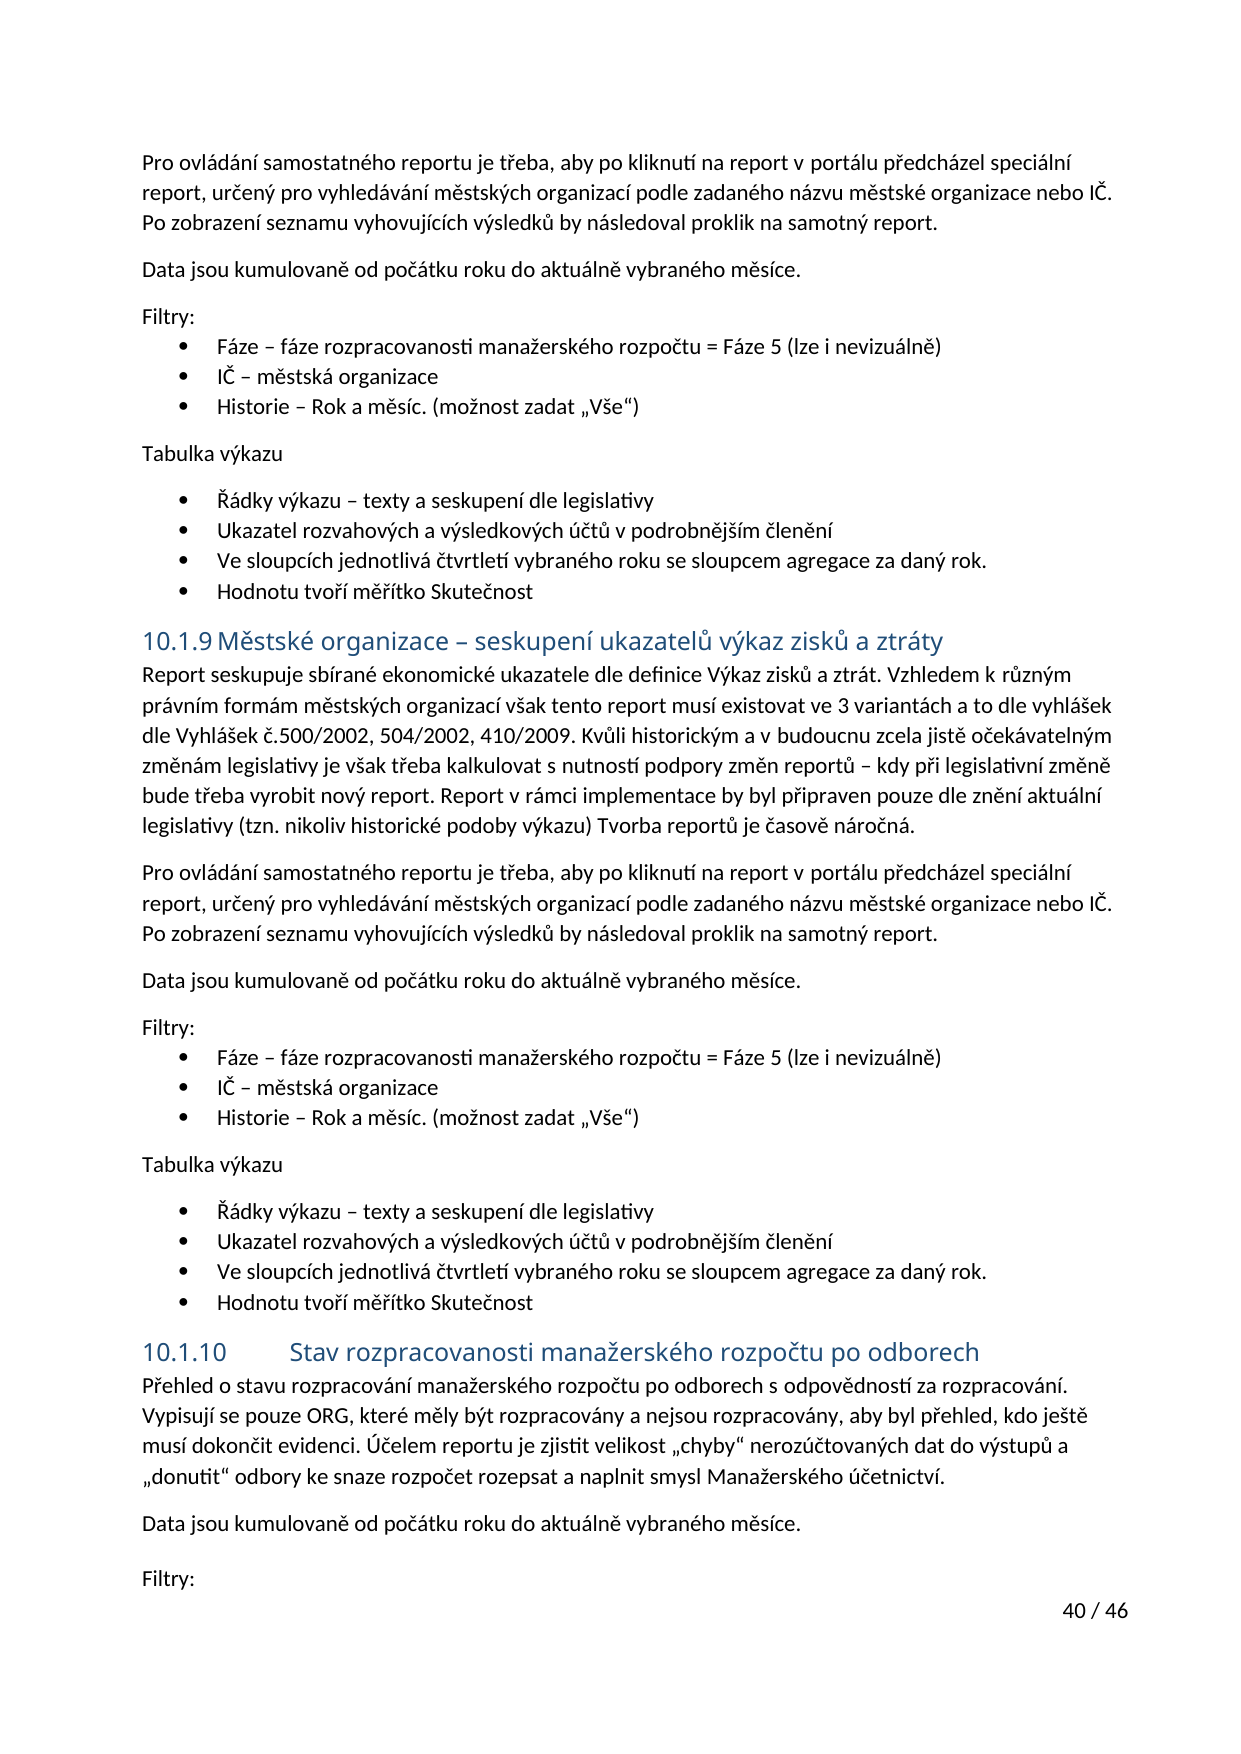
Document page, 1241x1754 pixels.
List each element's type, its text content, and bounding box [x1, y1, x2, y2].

list Fáze – fáze rozpracovanosti manažerského rozpočtu = Fáze 5 (lze i nevizuálně) [179, 332, 1128, 360]
list Ve sloupcích jednotlivá čtvrtletí vybraného roku se sloupcem agregace za daný rok. [179, 1257, 1128, 1285]
text Filtry: [142, 1013, 1128, 1041]
text Přehled o stavu rozpracování manažerského rozpočtu po odborech s odpovědností za rozpracování. Vypisují se pouze ORG, které měly být rozpracovány a nejsou rozpracovány, aby byl přehled, kdo ještě musí dokončit evidenci. Účelem reportu je zjistit velikost „chyby“ nerozúčtovaných dat do výstupů a „donutit“ odbory ke snaze rozpočet rozepsat a naplnit smysl Manažerského účetnictví. [142, 1371, 1128, 1490]
list IČ – městská organizace [179, 362, 1128, 390]
list IČ – městská organizace [179, 1073, 1128, 1101]
list Fáze – fáze rozpracovanosti manažerského rozpočtu = Fáze 5 (lze i nevizuálně) [179, 1043, 1128, 1071]
text Report seskupuje sbírané ekonomické ukazatele dle definice Výkaz zisků a ztrát. Vzhledem k různým právním formám městských organizací však tento report musí existovat ve 3 variantách a to dle vyhlášek dle Vyhlášek č.500/2002, 504/2002, 410/2009. Kvůli historickým a v budoucnu zcela jistě očekávatelným změnám legislativy je však třeba kalkulovat s nutností podpory změn reportů – kdy při legislativní změně bude třeba vyrobit nový report. Report v rámci implementace by byl připraven pouze dle znění aktuální legislativy (tzn. nikoliv historické podoby výkazu) Tvorba reportů je časově náročná. [142, 661, 1128, 839]
text Data jsou kumulovaně od počátku roku do aktuálně vybraného měsíce. [142, 1509, 1128, 1537]
list Ve sloupcích jednotlivá čtvrtletí vybraného roku se sloupcem agregace za daný rok. [179, 547, 1128, 575]
text Data jsou kumulovaně od počátku roku do aktuálně vybraného měsíce. [142, 255, 1128, 283]
subtitle Městské organizace – seskupení ukazatelů výkaz zisků a ztráty [142, 624, 1128, 658]
list Ukazatel rozvahových a výsledkových účtů v podrobnějším členění [179, 1227, 1128, 1255]
text Pro ovládání samostatného reportu je třeba, aby po kliknutí na report v portálu předcházel speciální report, určený pro vyhledávání městských organizací podle zadaného názvu městské organizace nebo IČ. Po zobrazení seznamu vyhovujících výsledků by následoval proklik na samotný report. [142, 148, 1128, 236]
list Historie – Rok a měsíc. (možnost zadat „Vše“) [179, 392, 1128, 421]
text Filtry: [142, 1564, 1128, 1592]
text Tabulka výkazu [142, 439, 1128, 467]
list Hodnotu tvoří měřítko Skutečnost [179, 577, 1128, 605]
list Ukazatel rozvahových a výsledkových účtů v podrobnějším členění [179, 516, 1128, 544]
list Hodnotu tvoří měřítko Skutečnost [179, 1288, 1128, 1316]
subtitle Stav rozpracovanosti manažerského rozpočtu po odborech [142, 1334, 1128, 1368]
list Řádky výkazu – texty a seskupení dle legislativy [179, 1197, 1128, 1225]
text Data jsou kumulovaně od počátku roku do aktuálně vybraného měsíce. [142, 966, 1128, 994]
text Filtry: [142, 302, 1128, 330]
text Tabulka výkazu [142, 1150, 1128, 1178]
list Řádky výkazu – texty a seskupení dle legislativy [179, 486, 1128, 514]
text Pro ovládání samostatného reportu je třeba, aby po kliknutí na report v portálu předcházel speciální report, určený pro vyhledávání městských organizací podle zadaného názvu městské organizace nebo IČ. Po zobrazení seznamu vyhovujících výsledků by následoval proklik na samotný report. [142, 858, 1128, 947]
list Historie – Rok a měsíc. (možnost zadat „Vše“) [179, 1103, 1128, 1131]
